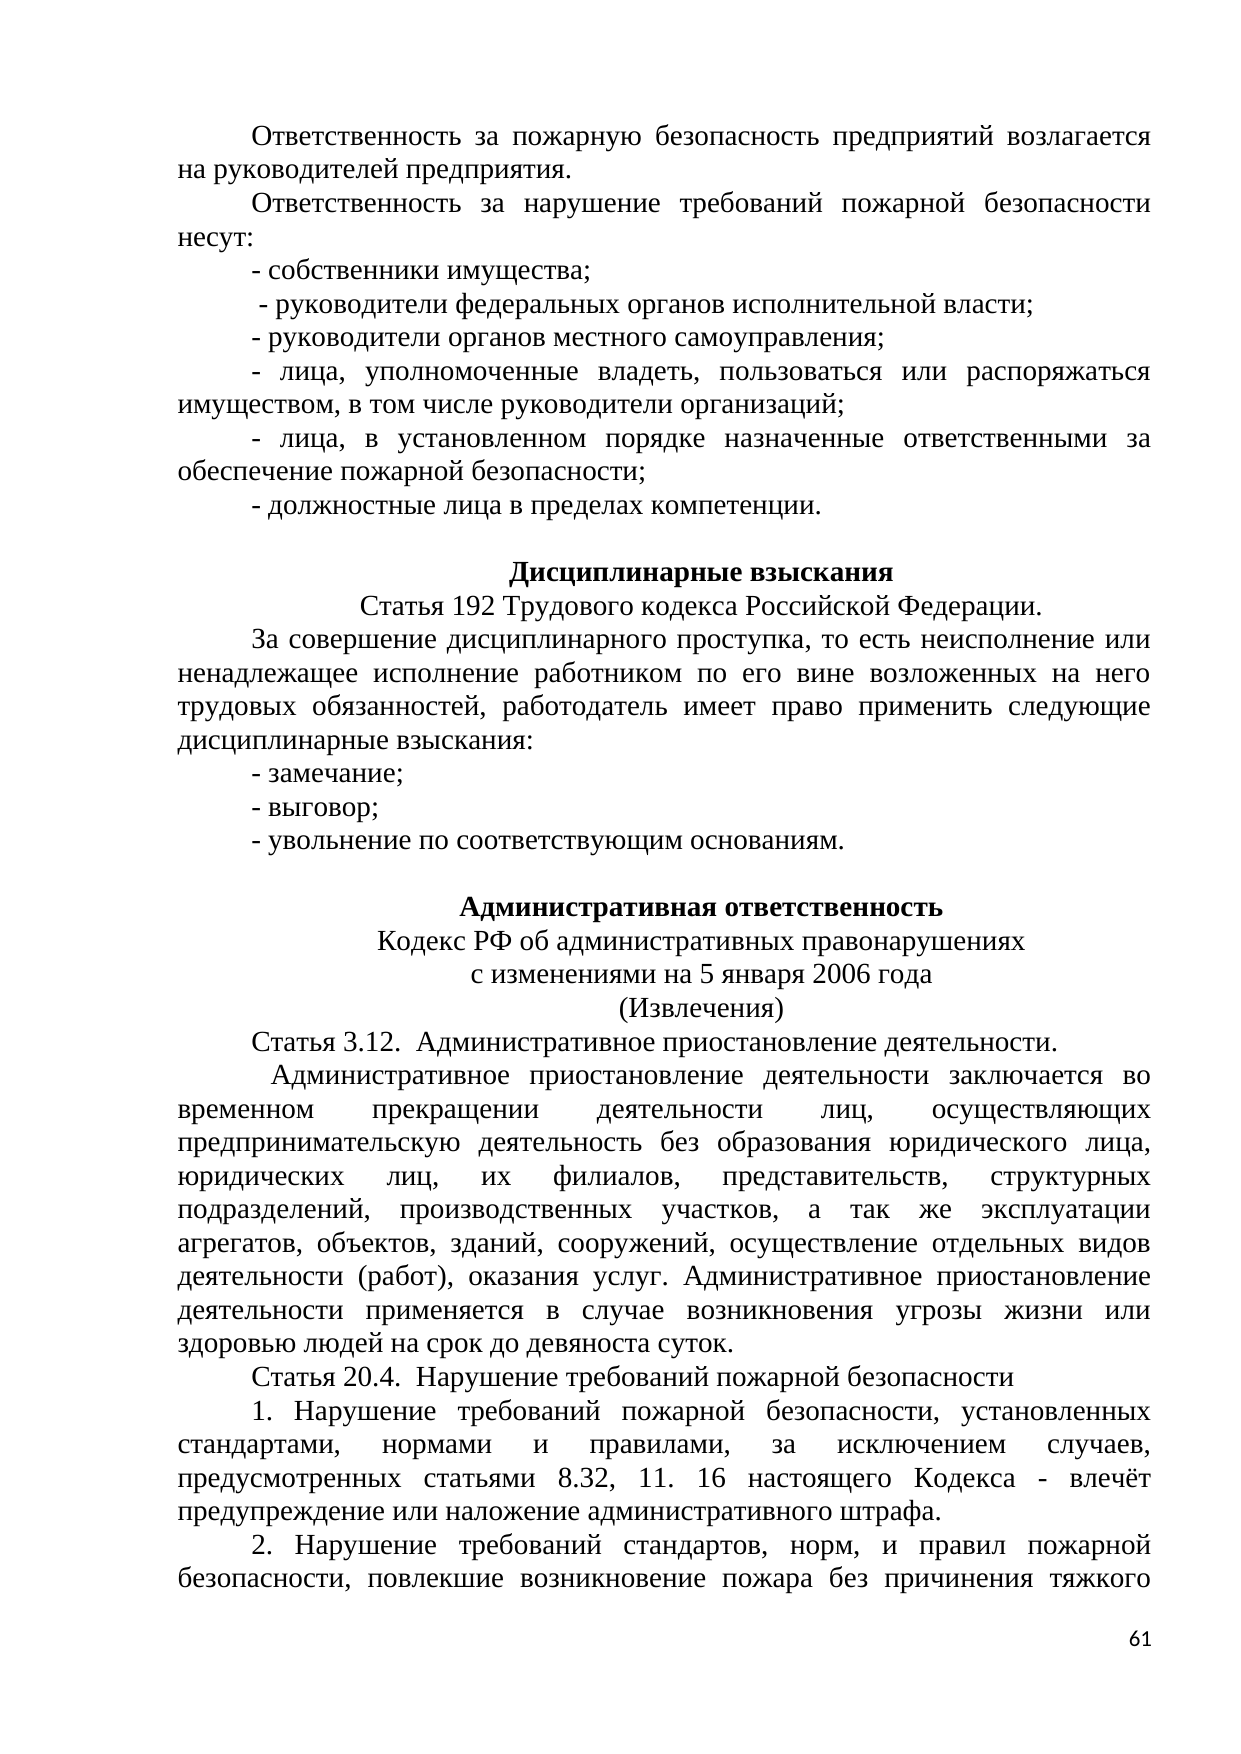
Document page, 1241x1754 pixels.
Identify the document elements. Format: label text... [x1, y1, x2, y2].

text - лица, уполномоченные владеть, пользоваться или распоряжаться имуществом, в том числе руководители организаций; [177, 353, 1152, 420]
text Статья 192 Трудового кодекса Российской Федерации. [177, 588, 1152, 621]
text Статья 20.4. Нарушение требований пожарной безопасности [177, 1359, 1152, 1393]
text Административное приостановление деятельности заключается во временном прекращении деятельности лиц, осуществляющих предпринимательскую деятельность без образования юридического лица, юридических лиц, их филиалов, представительств, структурных подразделений, производственных участков, а так же эксплуатации агрегатов, объектов, зданий, сооружений, осуществление отдельных видов деятельности (работ), оказания услуг. Административное приостановление деятельности применяется в случае возникновения угрозы жизни или здоровью людей на срок до девяноста суток. [177, 1057, 1152, 1359]
text Административная ответственность [177, 889, 1152, 923]
text - выговор; [177, 789, 1152, 822]
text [177, 1527, 1152, 1594]
text - должностные лица в пределах компетенции. [177, 487, 1152, 521]
text Ответственность за пожарную безопасность предприятий возлагается на руководителей предприятия. [177, 118, 1152, 185]
text За совершение дисциплинарного проступка, то есть неисполнение или ненадлежащее исполнение работником по его вине возложенных на него трудовых обязанностей, работодатель имеет право применить следующие дисциплинарные взыскания: [177, 621, 1152, 755]
text - собственники имущества; [177, 252, 1152, 286]
text Статья 3.12. Административное приостановление деятельности. [177, 1024, 1152, 1057]
text - руководители органов местного самоуправления; [177, 319, 1152, 353]
text - замечание; [177, 755, 1152, 789]
text Кодекс РФ об административных правонарушениях [177, 923, 1152, 957]
text - увольнение по соответствующим основаниям. [177, 822, 1152, 856]
text 1. Нарушение требований пожарной безопасности, установленных стандартами, нормами и правилами, за исключением случаев, предусмотренных статьями 8.32, 11. 16 настоящего Кодекса - влечёт предупреждение или наложение административного штрафа. [177, 1393, 1152, 1527]
text Ответственность за нарушение требований пожарной безопасности несут: [177, 185, 1152, 252]
text - руководители федеральных органов исполнительной власти; [177, 286, 1152, 319]
text (Извлечения) [177, 990, 1152, 1024]
text Дисциплинарные взыскания [177, 554, 1152, 588]
text - лица, в установленном порядке назначенные ответственными за обеспечение пожарной безопасности; [177, 420, 1152, 487]
text с изменениями на 5 января 2006 года [177, 957, 1152, 990]
